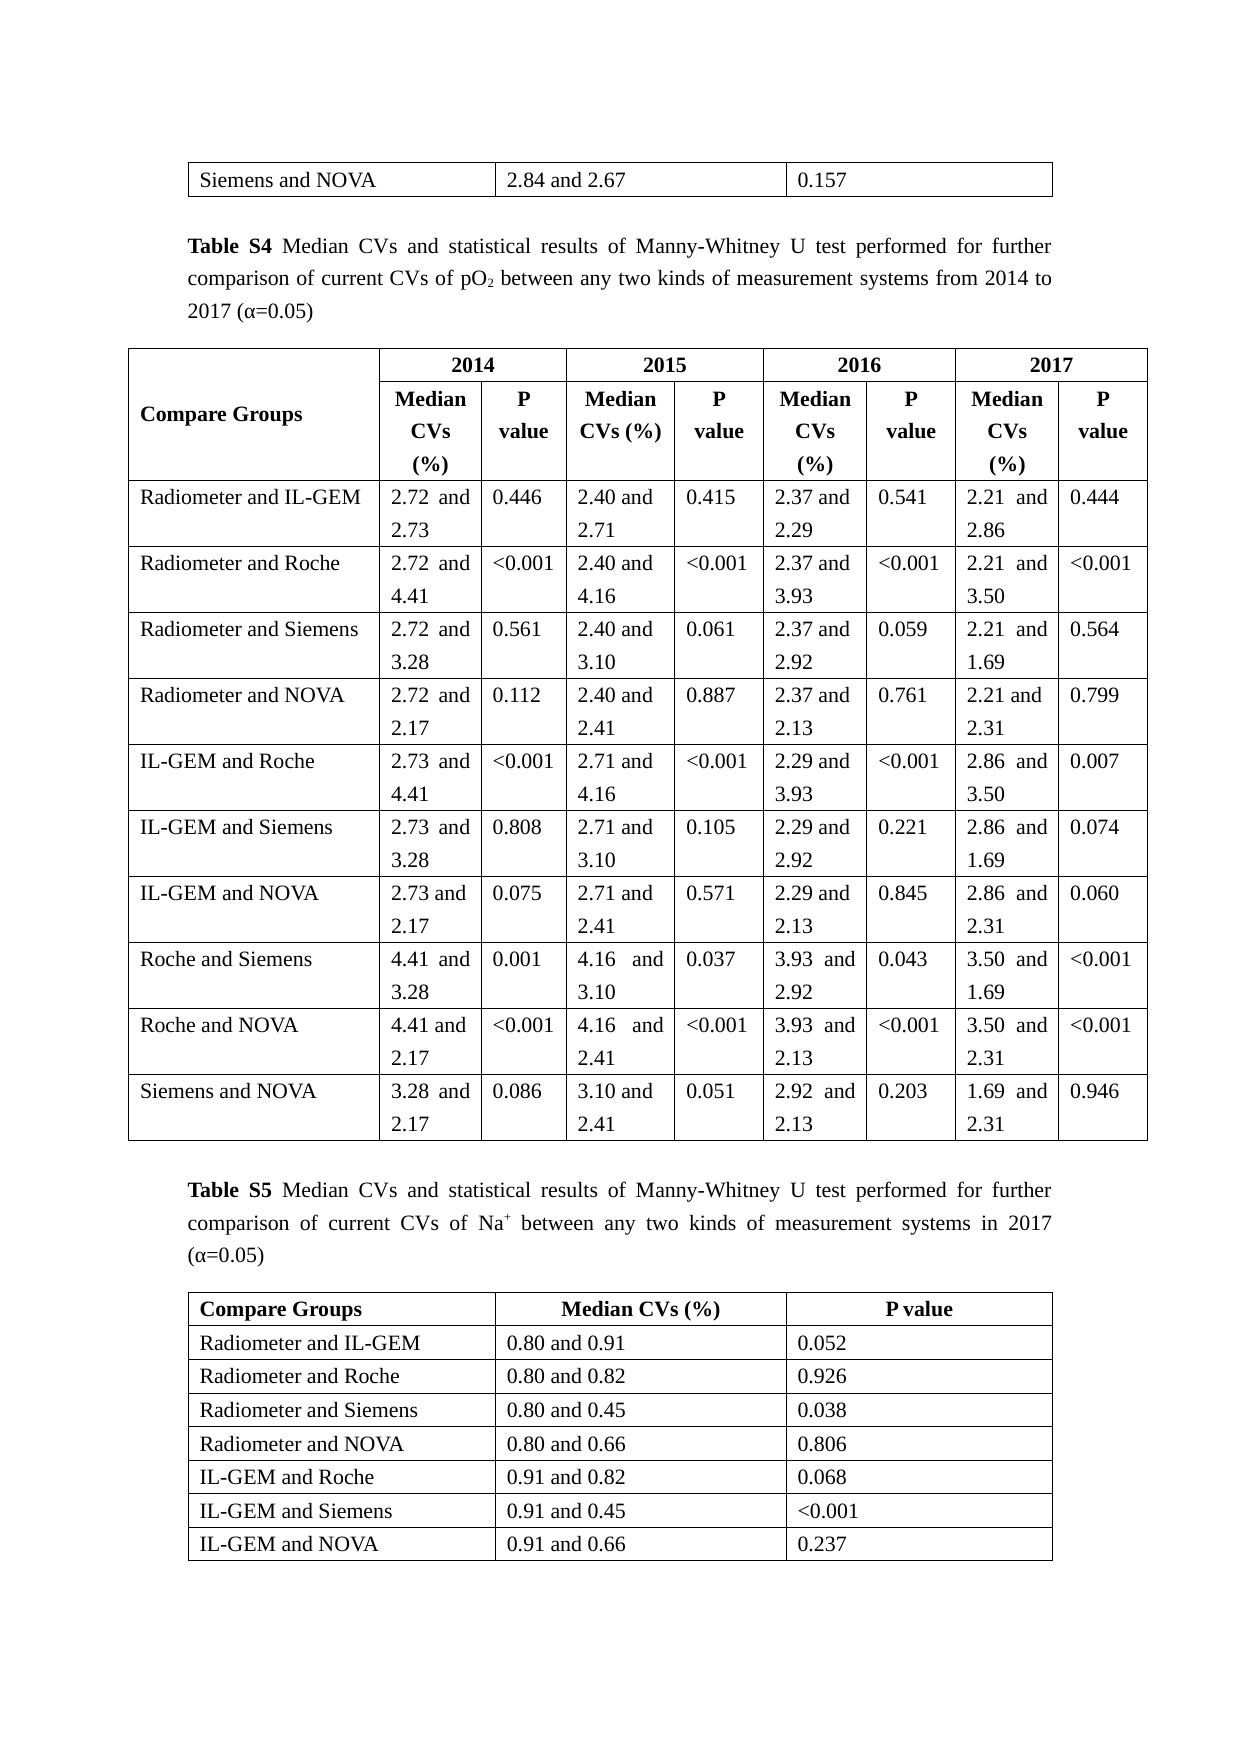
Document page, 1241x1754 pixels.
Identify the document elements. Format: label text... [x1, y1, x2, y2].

table_cell 0.068 [787, 1461, 1052, 1493]
table_cell 0.541 [867, 481, 955, 546]
table_cell 0.799 [1059, 679, 1147, 744]
table_cell 2.37 and 2.29 [764, 481, 866, 546]
table_cell 0.157 [787, 163, 1052, 196]
table_cell 0.806 [787, 1427, 1052, 1459]
table_cell Roche and Siemens [129, 943, 379, 1008]
table_cell Median CVs (%) [764, 382, 866, 479]
table_cell 4.41 and 2.17 [380, 1009, 481, 1074]
table_header 2017 [956, 349, 1147, 381]
table_cell 2.84 and 2.67 [496, 163, 786, 196]
table_cell Siemens and NOVA [189, 163, 495, 196]
table_cell Roche and NOVA [129, 1009, 379, 1074]
table_cell IL-GEM and Roche [129, 745, 379, 810]
table_cell 0.80 and 0.45 [496, 1394, 786, 1426]
table_cell <0.001 [482, 547, 566, 612]
table_cell 0.444 [1059, 481, 1147, 546]
table_cell 0.91 and 0.66 [496, 1528, 786, 1560]
table_cell 2.72 and 2.73 [380, 481, 481, 546]
table_cell 0.060 [1059, 877, 1147, 942]
table_cell 2.21 and 1.69 [956, 613, 1058, 678]
table_cell 0.037 [675, 943, 763, 1008]
table_header Median CVs (%) [496, 1293, 786, 1325]
table_cell <0.001 [675, 745, 763, 810]
table_cell 3.93 and 2.13 [764, 1009, 866, 1074]
table_cell 2.92 and 2.13 [764, 1075, 866, 1140]
table_cell Median CVs (%) [567, 382, 674, 479]
table_cell 0.446 [482, 481, 566, 546]
table_cell 2.21 and 2.31 [956, 679, 1058, 744]
text Table S4 Median CVs and statistical results of Manny-Whitney U test performed for further comparison of current CVs of pO2 between any two kinds of measurement systems from 2014 to 2017 (α=0.05) [187, 229, 1053, 327]
table_cell <0.001 [787, 1494, 1052, 1527]
table_cell Radiometer and Siemens [189, 1394, 495, 1426]
table_cell Radiometer and IL-GEM [189, 1326, 495, 1359]
table_cell 0.105 [675, 811, 763, 876]
table_cell Median CVs (%) [380, 382, 481, 479]
table_cell P value [1059, 382, 1147, 479]
table_cell 0.845 [867, 877, 955, 942]
table_header 2016 [764, 349, 955, 381]
table_cell 2.21 and 2.86 [956, 481, 1058, 546]
table_cell IL-GEM and NOVA [189, 1528, 495, 1560]
table_cell Siemens and NOVA [129, 1075, 379, 1140]
table_cell 2.71 and 2.41 [567, 877, 674, 942]
table_cell <0.001 [867, 547, 955, 612]
table_cell 2.71 and 3.10 [567, 811, 674, 876]
table_cell 2.72 and 4.41 [380, 547, 481, 612]
table_cell Median CVs (%) [956, 382, 1058, 479]
table_header Compare Groups [129, 349, 379, 479]
table_cell 2.73 and 3.28 [380, 811, 481, 876]
table_cell 2.37 and 2.92 [764, 613, 866, 678]
table_cell 0.80 and 0.66 [496, 1427, 786, 1459]
text Table S5 Median CVs and statistical results of Manny-Whitney U test performed for further comparison of current CVs of Na+ between any two kinds of measurement systems in 2017 (α=0.05) [187, 1173, 1053, 1271]
table_cell Radiometer and NOVA [189, 1427, 495, 1459]
table_cell 2.40 and 2.41 [567, 679, 674, 744]
table_cell 0.926 [787, 1360, 1052, 1392]
table_cell 2.72 and 2.17 [380, 679, 481, 744]
table_cell 0.086 [482, 1075, 566, 1140]
table_cell 0.946 [1059, 1075, 1147, 1140]
table_cell 2.40 and 4.16 [567, 547, 674, 612]
table_cell 2.40 and 3.10 [567, 613, 674, 678]
table_cell 0.221 [867, 811, 955, 876]
table_cell IL-GEM and Siemens [129, 811, 379, 876]
table_cell 0.059 [867, 613, 955, 678]
table_header Compare Groups [189, 1293, 495, 1325]
table_cell 2.29 and 2.92 [764, 811, 866, 876]
table_cell 2.71 and 4.16 [567, 745, 674, 810]
table_cell <0.001 [675, 1009, 763, 1074]
table_cell <0.001 [867, 745, 955, 810]
table_cell IL-GEM and NOVA [129, 877, 379, 942]
table_cell Radiometer and Roche [189, 1360, 495, 1392]
table_cell P value [675, 382, 763, 479]
table_cell 2.29 and 3.93 [764, 745, 866, 810]
table_cell 0.038 [787, 1394, 1052, 1426]
table_cell 2.86 and 1.69 [956, 811, 1058, 876]
table_cell 2.37 and 3.93 [764, 547, 866, 612]
table_cell 0.571 [675, 877, 763, 942]
table_cell 2.21 and 3.50 [956, 547, 1058, 612]
table_cell 0.80 and 0.82 [496, 1360, 786, 1392]
table_cell 4.16 and 3.10 [567, 943, 674, 1008]
table_cell 3.50 and 1.69 [956, 943, 1058, 1008]
table_cell 0.074 [1059, 811, 1147, 876]
table_cell IL-GEM and Roche [189, 1461, 495, 1493]
table_cell 0.052 [787, 1326, 1052, 1359]
table_cell P value [482, 382, 566, 479]
table_cell 0.043 [867, 943, 955, 1008]
table_cell 0.91 and 0.45 [496, 1494, 786, 1527]
table_cell 3.93 and 2.92 [764, 943, 866, 1008]
table_cell 0.561 [482, 613, 566, 678]
table_cell 0.415 [675, 481, 763, 546]
table_cell Radiometer and Roche [129, 547, 379, 612]
table_cell 0.91 and 0.82 [496, 1461, 786, 1493]
table_cell 0.007 [1059, 745, 1147, 810]
table_cell 0.051 [675, 1075, 763, 1140]
table_cell 2.73 and 2.17 [380, 877, 481, 942]
table_cell 0.001 [482, 943, 566, 1008]
table_cell 0.80 and 0.91 [496, 1326, 786, 1359]
table_cell Radiometer and IL-GEM [129, 481, 379, 546]
table_cell Radiometer and Siemens [129, 613, 379, 678]
table_cell 2.73 and 4.41 [380, 745, 481, 810]
table_cell <0.001 [867, 1009, 955, 1074]
table_cell 0.203 [867, 1075, 955, 1140]
table_cell <0.001 [482, 745, 566, 810]
table_cell 3.50 and 2.31 [956, 1009, 1058, 1074]
table_cell 2.37 and 2.13 [764, 679, 866, 744]
table_cell 0.761 [867, 679, 955, 744]
table_cell <0.001 [482, 1009, 566, 1074]
table_cell 0.808 [482, 811, 566, 876]
table_cell 3.10 and 2.41 [567, 1075, 674, 1140]
table_cell 0.237 [787, 1528, 1052, 1560]
table_cell 4.41 and 3.28 [380, 943, 481, 1008]
table_cell 2.29 and 2.13 [764, 877, 866, 942]
table_cell <0.001 [675, 547, 763, 612]
table_cell 0.564 [1059, 613, 1147, 678]
table_cell 3.28 and 2.17 [380, 1075, 481, 1140]
table_header 2015 [567, 349, 763, 381]
table_cell 2.86 and 2.31 [956, 877, 1058, 942]
table_cell IL-GEM and Siemens [189, 1494, 495, 1527]
table_cell 2.72 and 3.28 [380, 613, 481, 678]
table_cell <0.001 [1059, 1009, 1147, 1074]
table_cell 2.86 and 3.50 [956, 745, 1058, 810]
table_header 2014 [380, 349, 566, 381]
table_cell 4.16 and 2.41 [567, 1009, 674, 1074]
table_cell <0.001 [1059, 943, 1147, 1008]
table_cell 0.112 [482, 679, 566, 744]
table_cell 2.40 and 2.71 [567, 481, 674, 546]
table_cell Radiometer and NOVA [129, 679, 379, 744]
table_cell P value [867, 382, 955, 479]
table_cell 0.061 [675, 613, 763, 678]
table_cell <0.001 [1059, 547, 1147, 612]
table_cell 0.887 [675, 679, 763, 744]
table_cell 1.69 and 2.31 [956, 1075, 1058, 1140]
table_cell 0.075 [482, 877, 566, 942]
table_header P value [787, 1293, 1052, 1325]
